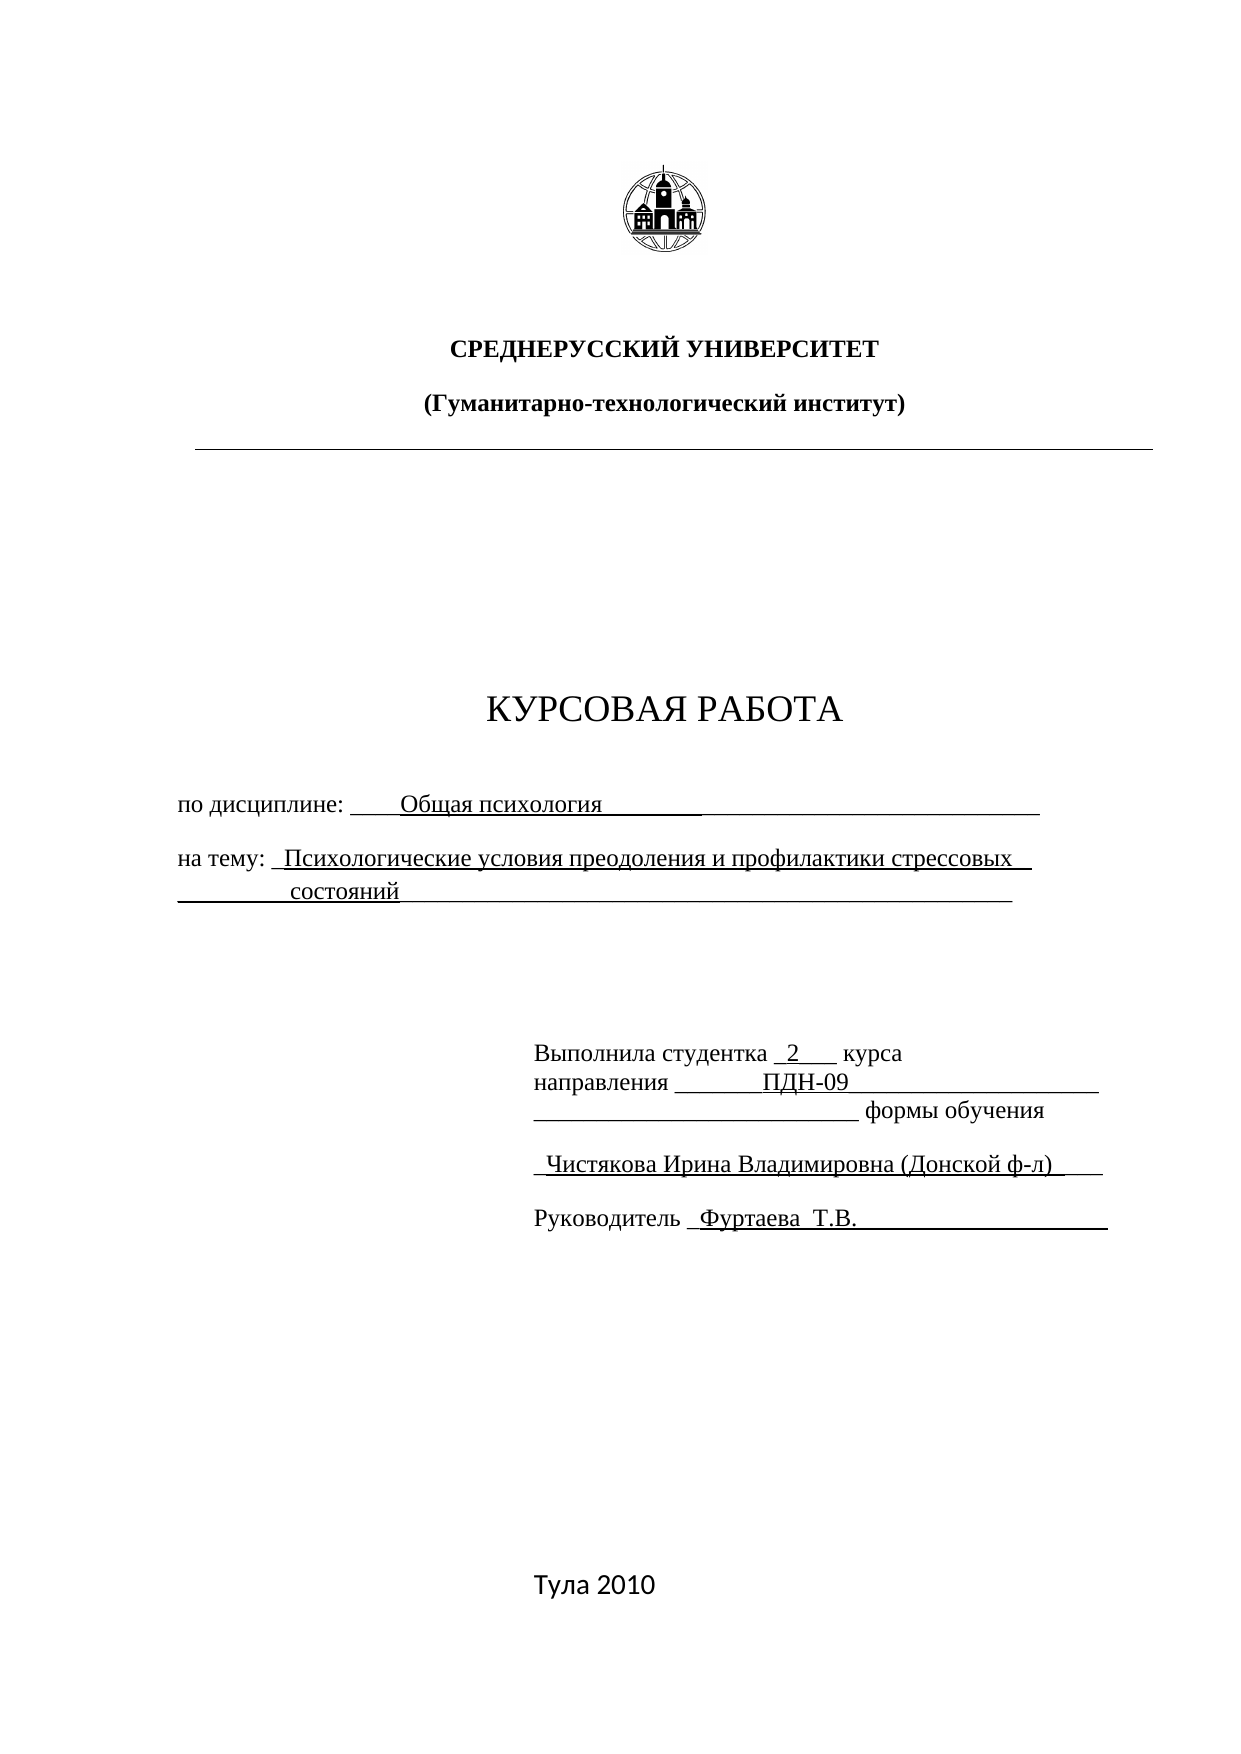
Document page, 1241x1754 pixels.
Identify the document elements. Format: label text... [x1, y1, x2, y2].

text (Гуманитарно-технологический институт) [177, 388, 1152, 416]
text СРЕДНЕРУССКИЙ УНИВЕРСИТЕТ [177, 334, 1152, 363]
text Руководитель _Фуртаева_Т.В.____________________ [533, 1203, 1152, 1232]
text Выполнила студентка _2___ курса [533, 1038, 1152, 1067]
text Тула 2010 [533, 1566, 1152, 1602]
text на тему: _Психологические условия преодоления и профилактики стрессовых_ _________состояний_________________________________________________ [177, 843, 1152, 905]
text направления _______ПДН-09____________________ [533, 1067, 1152, 1096]
text __________________________ формы обучения [533, 1096, 1152, 1124]
text по дисциплине: ____Общая психология___________________________________ [177, 789, 1152, 818]
subtitle КУРСОВАЯ РАБОТА [177, 686, 1152, 729]
text _Чистякова Ирина Владимировна (Донской ф-л)____ [533, 1149, 1152, 1178]
picture [620, 161, 709, 255]
